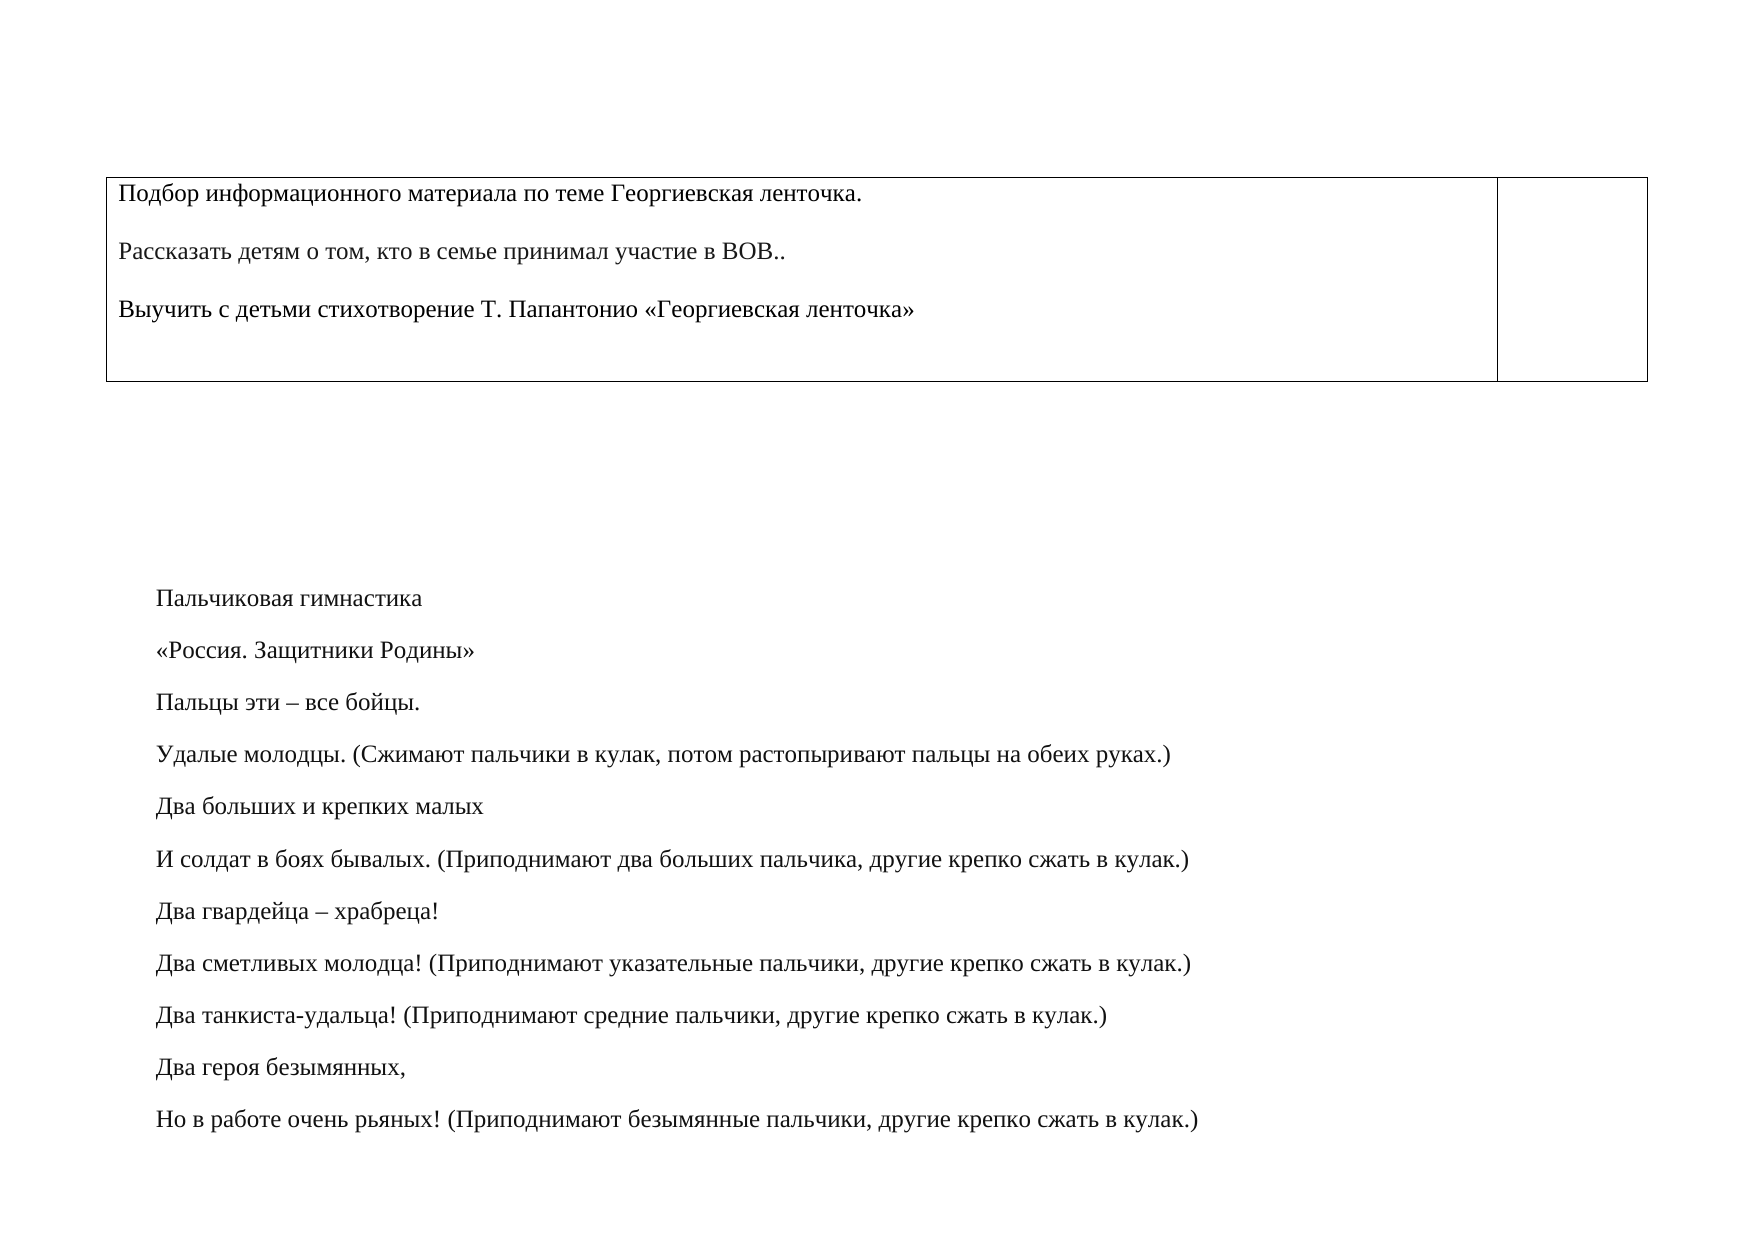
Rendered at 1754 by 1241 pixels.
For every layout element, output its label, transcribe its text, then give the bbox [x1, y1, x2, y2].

text Два танкиста-удальца! (Приподнимают средние пальчики, другие крепко сжать в кулак.) [118, 1000, 1636, 1029]
text И солдат в боях бывалых. (Приподнимают два больших пальчика, другие крепко сжать в кулак.) [118, 844, 1636, 872]
text Удалые молодцы. (Сжимают пальчики в кулак, потом растопыривают пальцы на обеих руках.) [118, 739, 1636, 768]
text «Россия. Защитники Родины» [118, 635, 1636, 664]
text Пальчиковая гимнастика [118, 583, 1636, 611]
text Два гвардейца – храбреца! [118, 896, 1636, 924]
table_cell [1498, 178, 1647, 381]
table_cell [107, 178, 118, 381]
text Два сметливых молодца! (Приподнимают указательные пальчики, другие крепко сжать в кулак.) [118, 948, 1636, 977]
text Пальцы эти – все бойцы. [118, 687, 1636, 716]
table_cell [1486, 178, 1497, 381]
text Два героя безымянных, [118, 1052, 1636, 1081]
text Но в работе очень рьяных! (Приподнимают безымянные пальчики, другие крепко сжать в кулак.) [118, 1104, 1636, 1133]
text Два больших и крепких малых [118, 791, 1636, 820]
